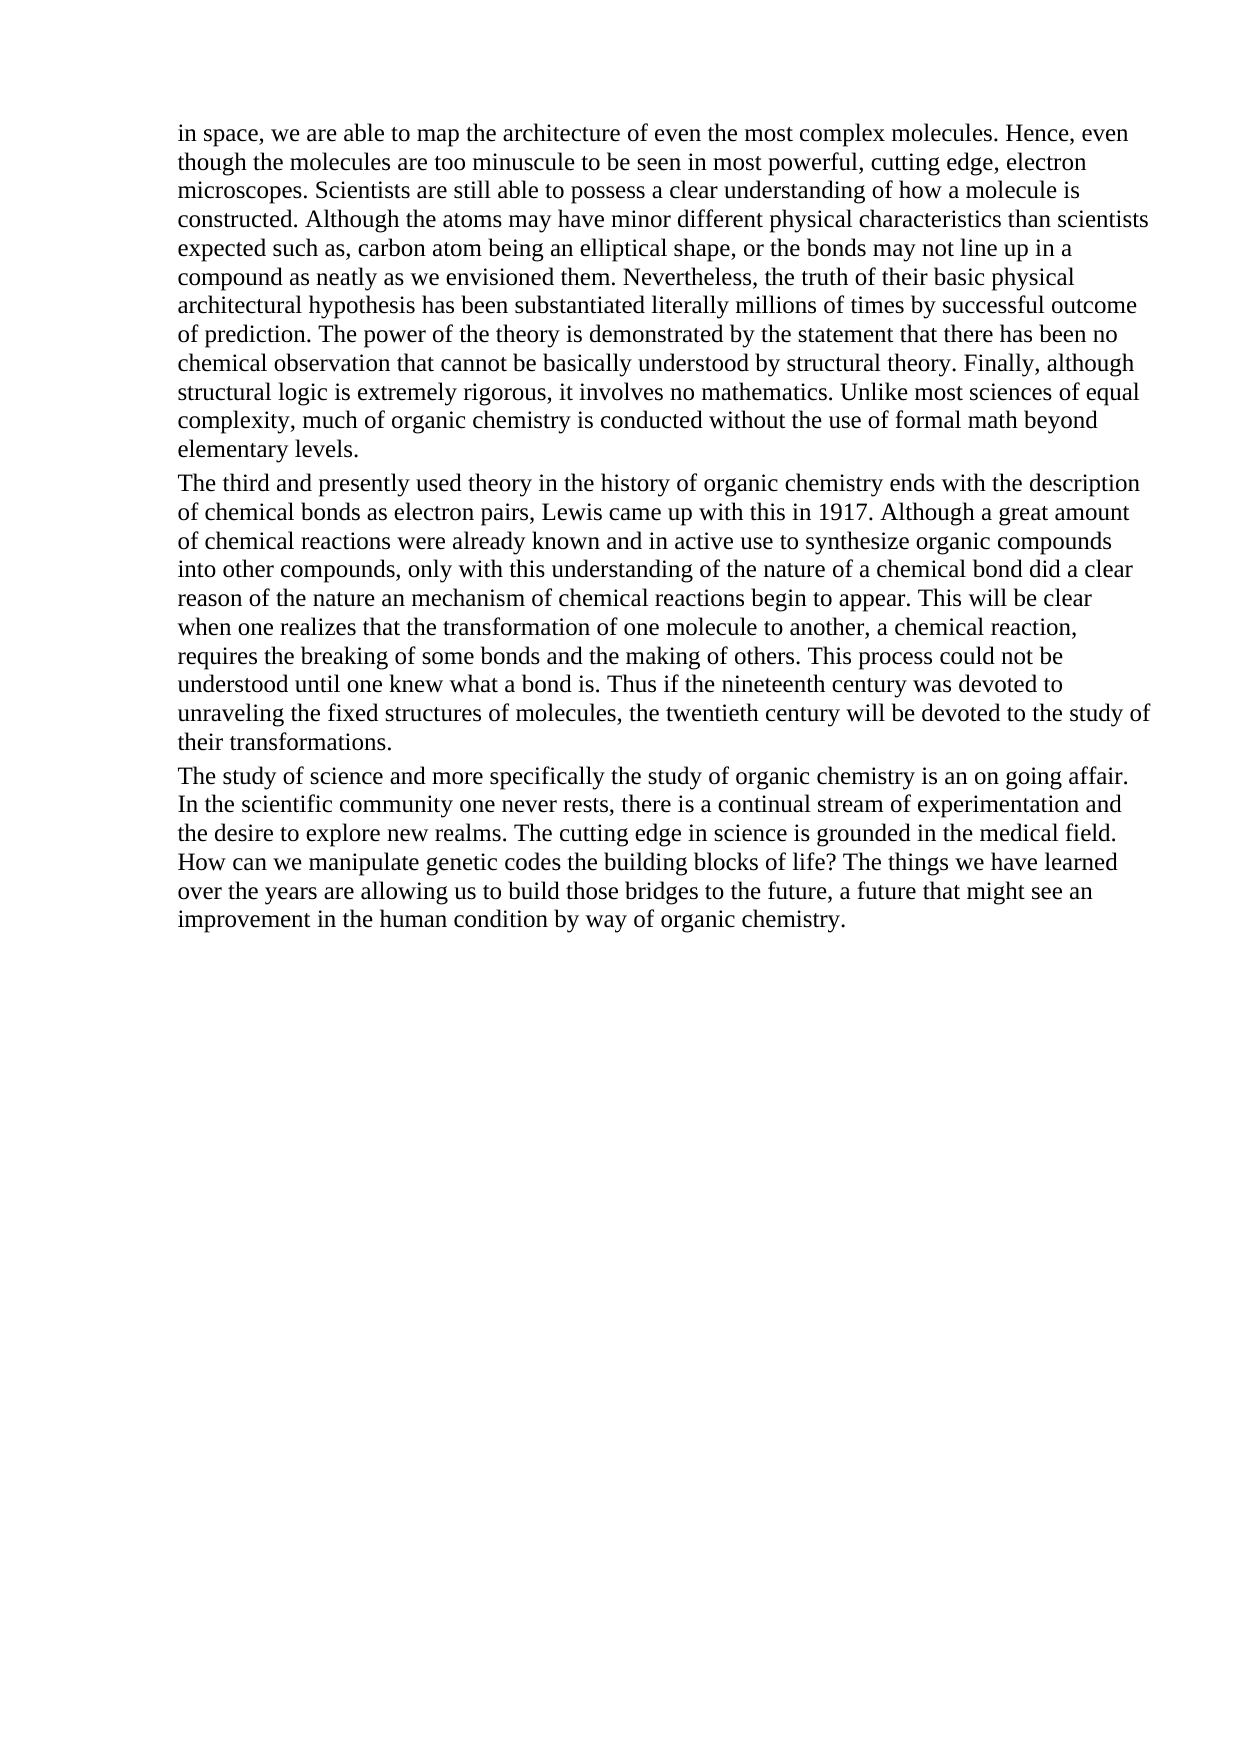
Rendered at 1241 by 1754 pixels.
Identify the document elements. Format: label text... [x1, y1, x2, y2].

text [177, 118, 1152, 463]
text The study of science and more specifically the study of organic chemistry is an on going affair. In the scientific community one never rests, there is a continual stream of experimentation and the desire to explore new realms. The cutting edge in science is grounded in the medical field. How can we manipulate genetic codes the building blocks of life? The things we have learned over the years are allowing us to build those bridges to the future, a future that might see an improvement in the human condition by way of organic chemistry. [177, 761, 1152, 933]
text The third and presently used theory in the history of organic chemistry ends with the description of chemical bonds as electron pairs, Lewis came up with this in 1917. Although a great amount of chemical reactions were already known and in active use to synthesize organic compounds into other compounds, only with this understanding of the nature of a chemical bond did a clear reason of the nature an mechanism of chemical reactions begin to appear. This will be clear when one realizes that the transformation of one molecule to another, a chemical reaction, requires the breaking of some bonds and the making of others. This process could not be understood until one knew what a bond is. Thus if the nineteenth century was devoted to unraveling the fixed structures of molecules, the twentieth century will be devoted to the study of their transformations. [177, 468, 1152, 756]
